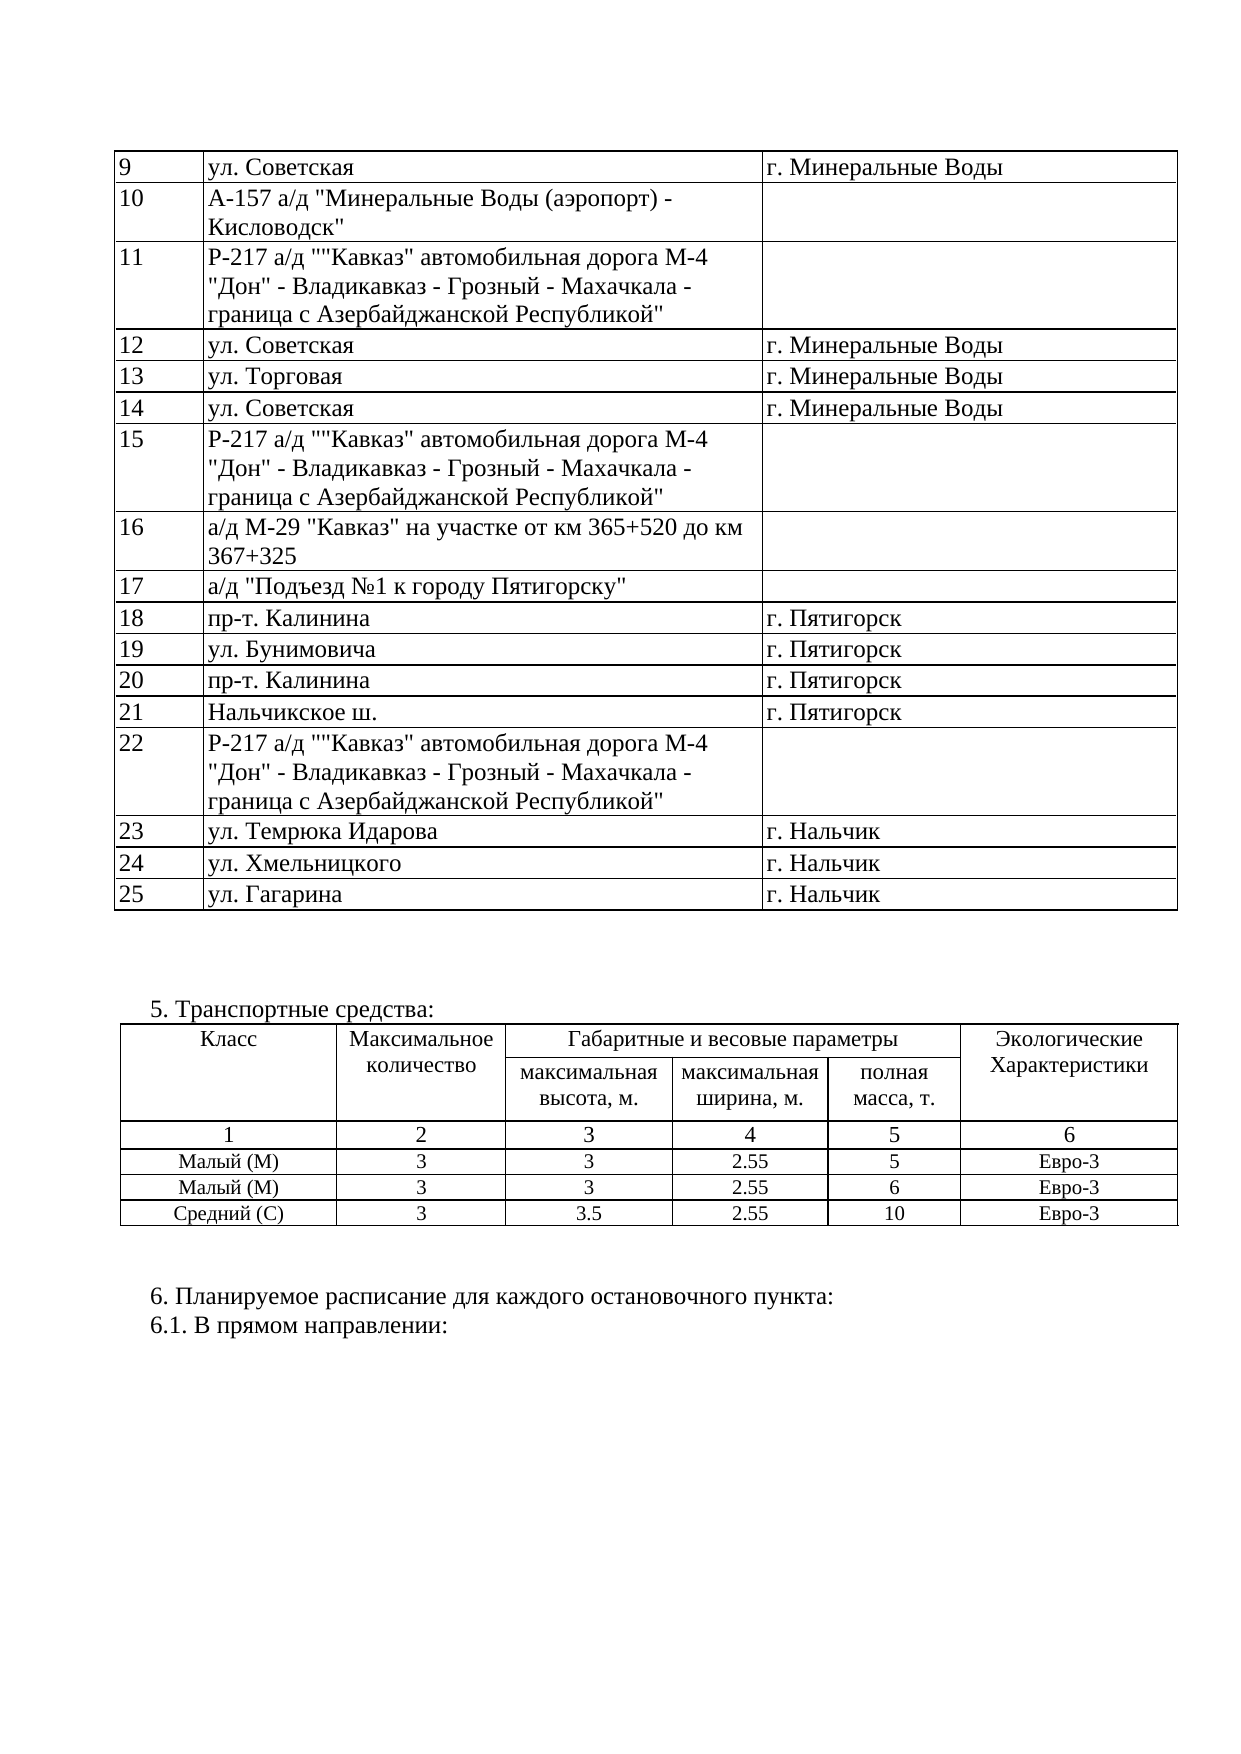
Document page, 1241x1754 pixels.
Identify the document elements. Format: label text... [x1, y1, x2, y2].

table_cell [763, 241, 1177, 328]
table_cell 2.55 [673, 1150, 827, 1173]
table_cell 18 [115, 602, 203, 632]
table_cell ул. Темрюка Идарова [204, 816, 762, 846]
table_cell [204, 242, 762, 328]
table_cell [763, 423, 1177, 511]
table_cell 4 [673, 1122, 827, 1148]
table_cell 15 [115, 424, 203, 511]
table_cell 6 [829, 1175, 960, 1199]
table_cell г. Пятигорск [763, 633, 1177, 664]
table_cell 14 [115, 392, 203, 423]
table_cell 20 [115, 665, 203, 695]
table_cell пр-т. Калинина [204, 603, 762, 632]
table_cell 3 [337, 1150, 505, 1173]
table_cell 17 [115, 571, 203, 601]
table_cell Средний (С) [121, 1201, 336, 1225]
table_cell 13 [115, 361, 203, 391]
table_cell 3.5 [506, 1201, 672, 1225]
text 6. Планируемое расписание для каждого остановочного пункта: [150, 1281, 1090, 1310]
table_cell Нальчикское ш. [204, 697, 762, 727]
text 5. Транспортные средства: [150, 994, 1090, 1023]
table_cell 11 [115, 242, 203, 328]
table_cell 2.55 [673, 1201, 827, 1225]
table_cell Р-217 а/д ""Кавказ" автомобильная дорога М-4 "Дон" - Владикавказ - Грозный - Махачкала - граница с Азербайджанской Республикой" [204, 728, 762, 815]
table_cell 2 [337, 1122, 505, 1148]
table_cell 12 [115, 329, 203, 360]
table_cell ул. Советская [204, 393, 762, 423]
table_cell 16 [115, 512, 203, 569]
table_header Габаритные и весовые параметры [506, 1025, 960, 1057]
table_cell [763, 511, 1177, 569]
table_cell ул. Хмельницкого [204, 848, 762, 878]
text 6.1. В прямом направлении: [150, 1310, 1090, 1339]
table_cell г. Минеральные Воды [763, 152, 1177, 181]
table_cell 22 [115, 728, 203, 815]
table_cell полная масса, т. [829, 1058, 960, 1120]
table_cell 2.55 [673, 1175, 827, 1199]
table_cell [763, 181, 1177, 241]
table_cell 3 [506, 1150, 672, 1173]
table_cell 24 [115, 847, 203, 878]
table_cell г. Минеральные Воды [763, 360, 1177, 391]
table_header Максимальное количество [337, 1025, 505, 1120]
table_cell максимальная ширина, м. [673, 1058, 827, 1120]
table_cell ул. Торговая [204, 361, 762, 391]
table_cell 9 [115, 152, 203, 181]
table_cell 3 [337, 1175, 505, 1199]
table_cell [204, 183, 762, 241]
table_cell 3 [337, 1201, 505, 1225]
table_cell г. Нальчик [763, 878, 1177, 909]
table_cell г. Нальчик [763, 846, 1177, 878]
table_cell а/д М-29 "Кавказ" на участке от км 365+520 до км 367+325 [204, 512, 762, 569]
table_cell 3 [506, 1175, 672, 1199]
table_cell г. Минеральные Воды [763, 391, 1177, 423]
table_cell ул. Советская [204, 152, 762, 181]
table_cell Малый (М) [121, 1175, 336, 1199]
table_cell максимальная высота, м. [506, 1058, 672, 1120]
table_cell Малый (М) [121, 1150, 336, 1173]
table_cell 5 [829, 1122, 960, 1148]
table_cell г. Пятигорск [763, 664, 1177, 695]
table_cell Евро-3 [961, 1175, 1177, 1199]
table_cell 3 [506, 1122, 672, 1148]
table_cell 10 [115, 183, 203, 241]
table_cell 10 [829, 1201, 960, 1225]
table_cell 21 [115, 696, 203, 727]
table_header Класс [121, 1025, 336, 1120]
table_cell [763, 570, 1177, 601]
table_cell Евро-3 [961, 1150, 1177, 1173]
table_cell [763, 727, 1177, 815]
table_cell 1 [121, 1122, 336, 1148]
table_cell ул. Бунимовича [204, 634, 762, 664]
table_cell 6 [961, 1122, 1177, 1148]
table_cell г. Минеральные Воды [763, 328, 1177, 360]
table_cell пр-т. Калинина [204, 666, 762, 695]
table_cell г. Нальчик [763, 815, 1177, 846]
table_cell 19 [115, 634, 203, 664]
table_cell г. Пятигорск [763, 601, 1177, 632]
table_cell 5 [829, 1150, 960, 1173]
table_cell а/д "Подъезд №1 к городу Пятигорску" [204, 571, 762, 601]
table_cell 23 [115, 816, 203, 846]
table_cell 25 [115, 879, 203, 909]
table_cell г. Пятигорск [763, 695, 1177, 727]
table_cell Р-217 а/д ""Кавказ" автомобильная дорога М-4 "Дон" - Владикавказ - Грозный - Махачкала - граница с Азербайджанской Республикой" [204, 424, 762, 511]
table_header Экологические Характеристики [961, 1025, 1177, 1120]
table_cell ул. Гагарина [204, 879, 762, 909]
table_cell ул. Советская [204, 330, 762, 360]
table_cell Евро-3 [961, 1201, 1177, 1225]
